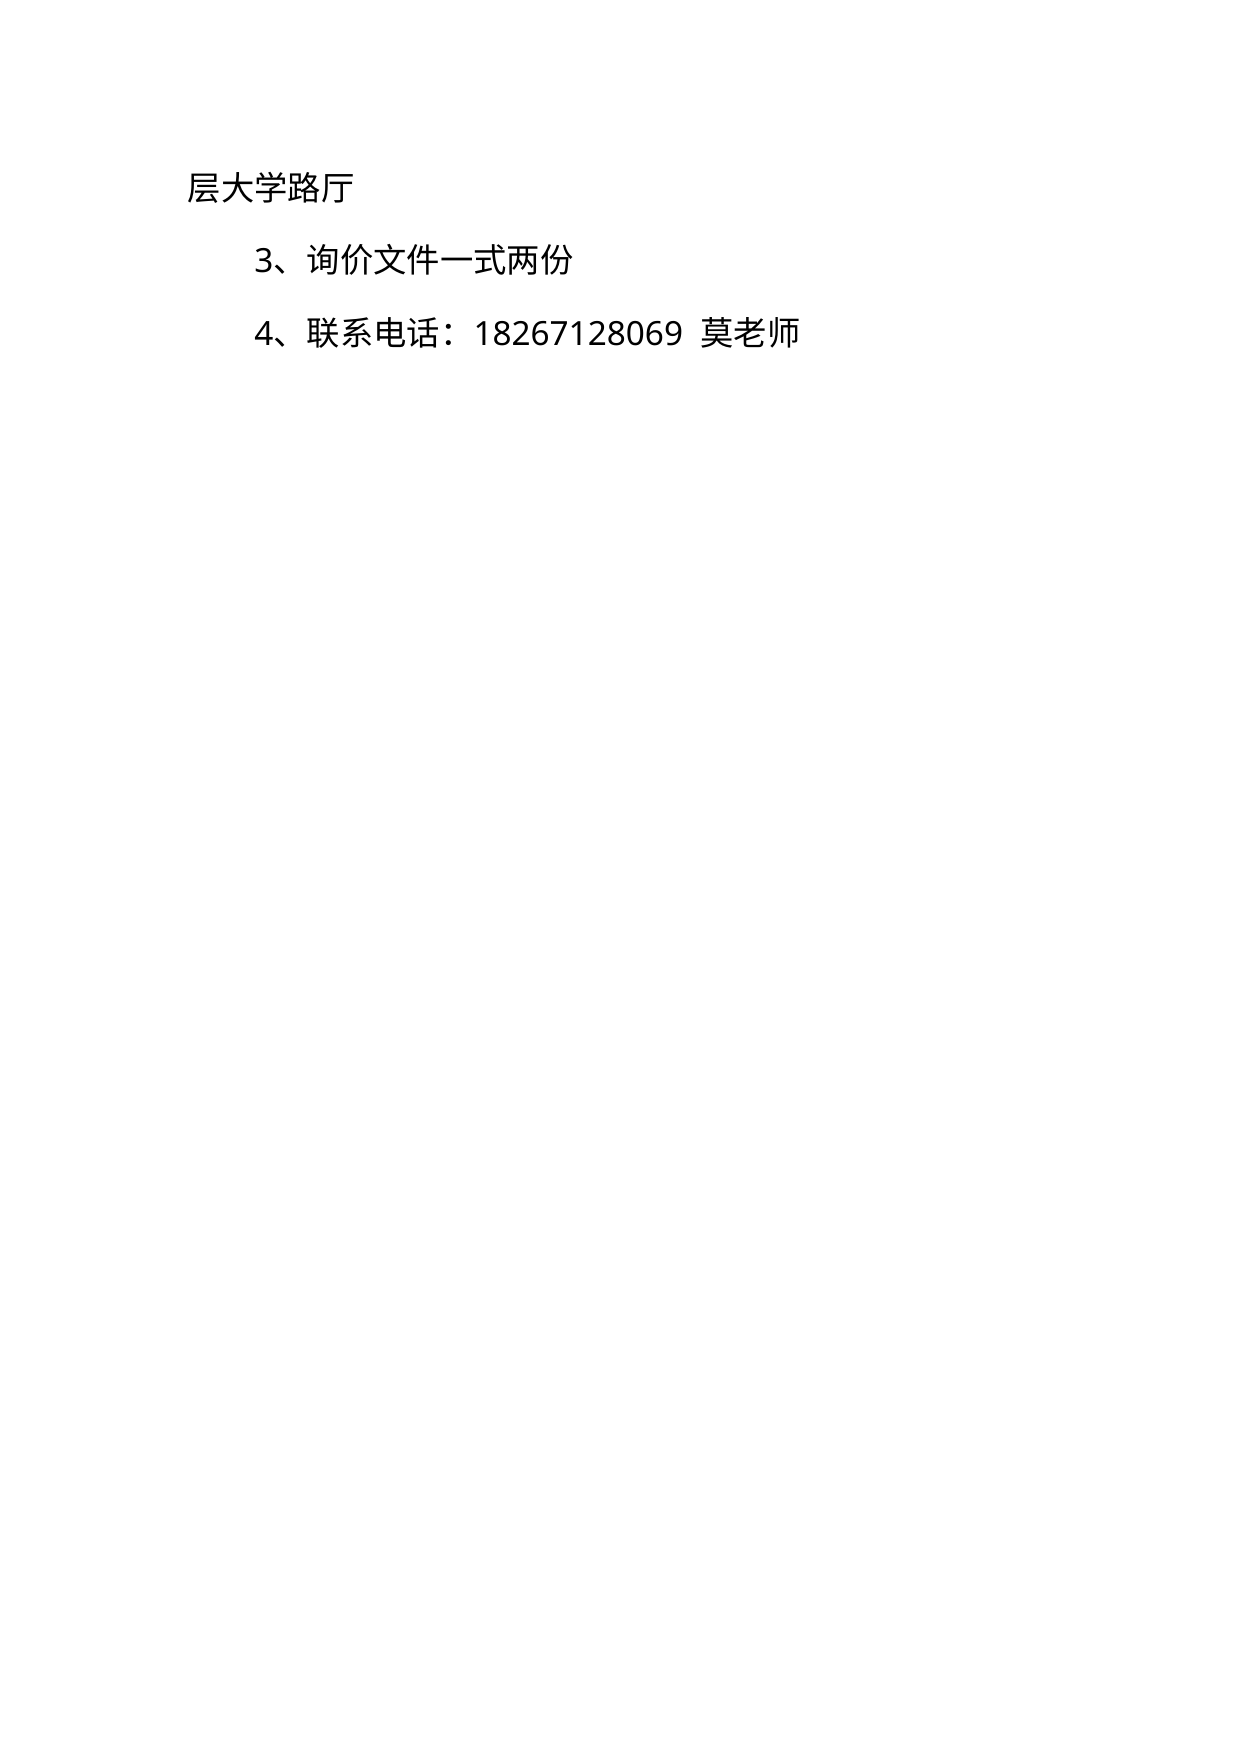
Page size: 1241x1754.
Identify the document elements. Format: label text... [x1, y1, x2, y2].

text 4、联系电话：18267128069 莫老师 [187, 307, 1053, 355]
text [187, 162, 1053, 210]
text 3、询价文件一式两份 [187, 234, 1053, 283]
